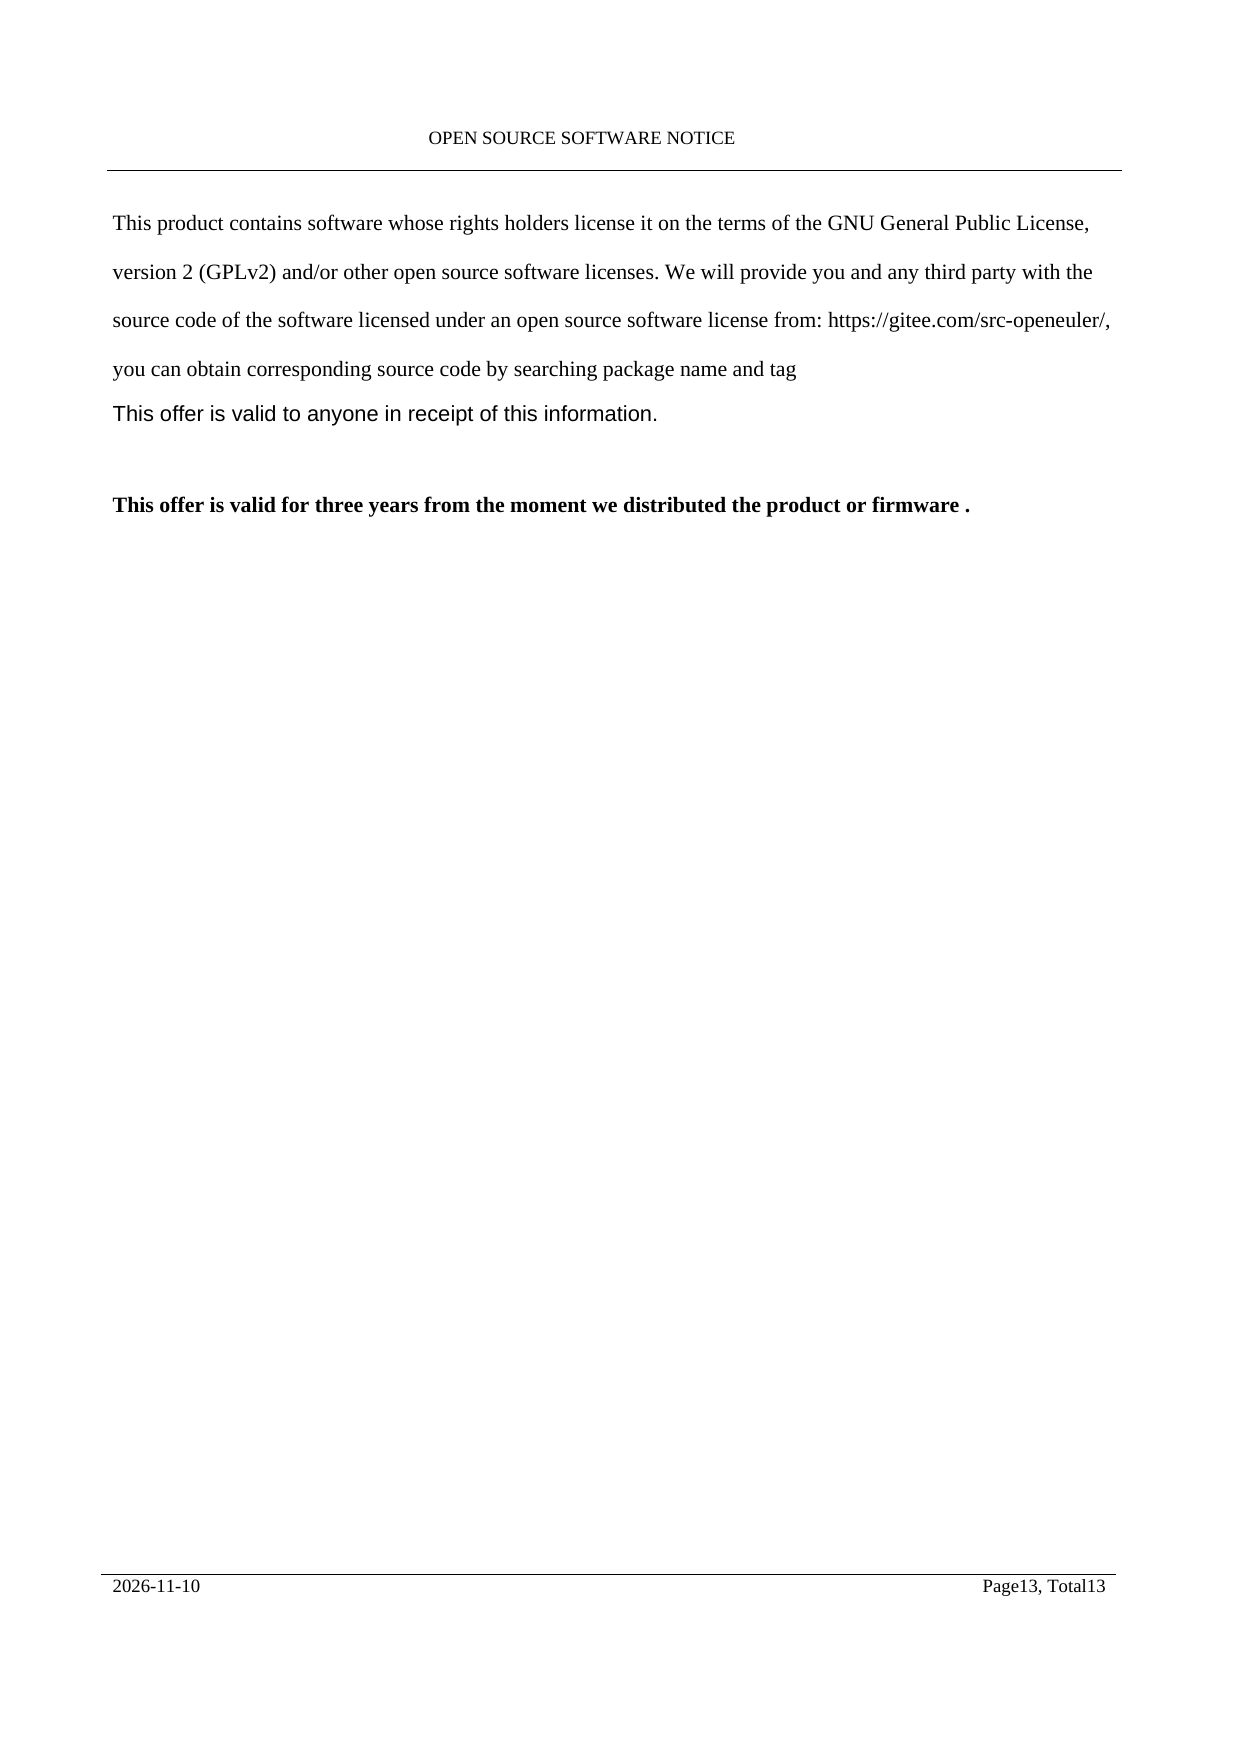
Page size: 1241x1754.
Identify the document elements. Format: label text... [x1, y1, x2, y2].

text This product contains software whose rights holders license it on the terms of the GNU General Public License, version 2 (GPLv2) and/or other open source software licenses. We will provide you and any third party with the source code of the software licensed under an open source software license from: https://gitee.com/src-openeuler/, you can obtain corresponding source code by searching package name and tag [112, 206, 1128, 385]
text This offer is valid for three years from the moment we distributed the product or firmware . [112, 488, 1128, 520]
text This offer is valid to anyone in receipt of this information. [112, 398, 1128, 430]
